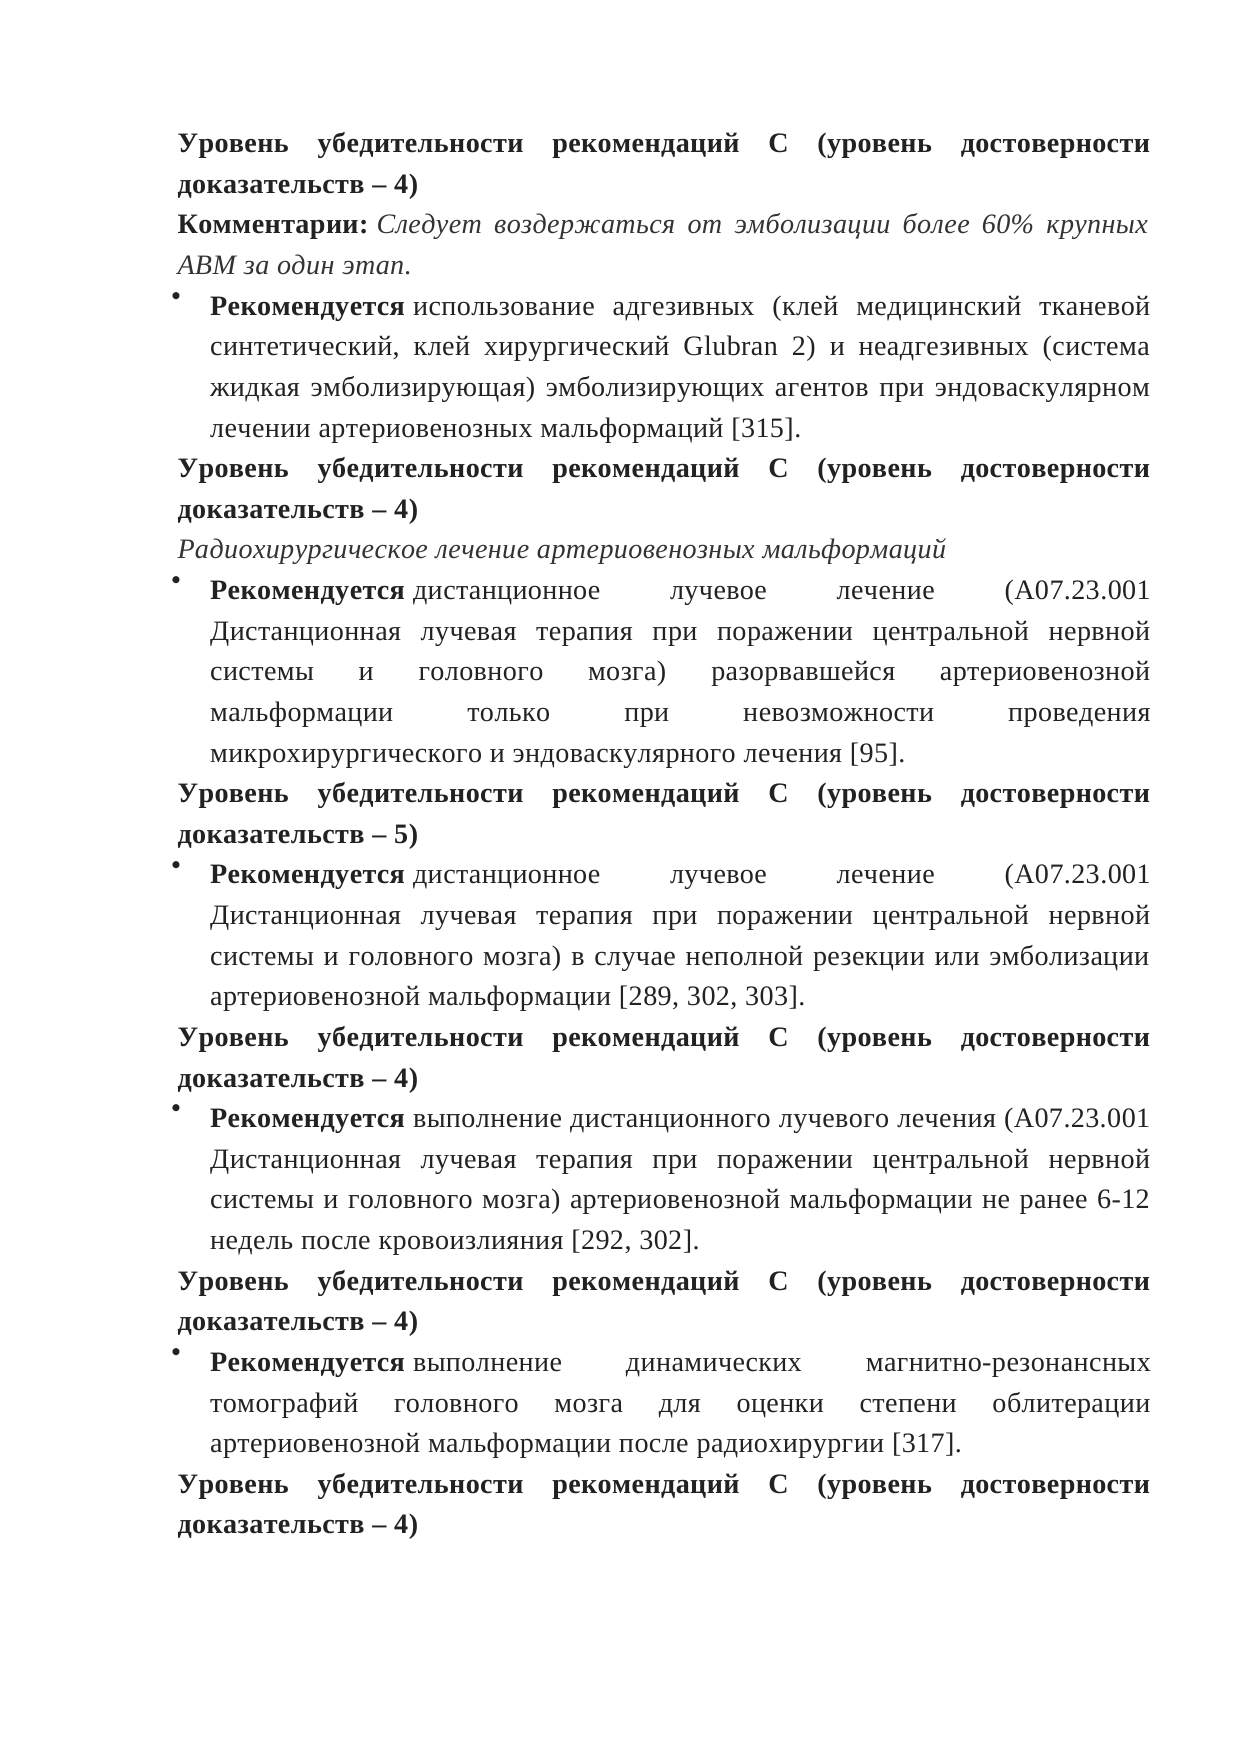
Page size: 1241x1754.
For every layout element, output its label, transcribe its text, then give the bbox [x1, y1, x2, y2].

text Уровень убедительности рекомендаций С (уровень достоверности доказательств – 4) [177, 443, 1152, 524]
list Рекомендуется дистанционное лучевое лечение (A07.23.001 Дистанционная лучевая терапия при поражении центральной нервной системы и головного мозга) разорвавшейся артериовенозной мальформации только при невозможности проведения микрохирургического и эндоваскулярного лечения [95]. [172, 565, 1152, 768]
text Уровень убедительности рекомендаций С (уровень достоверности доказательств – 4) [177, 1459, 1152, 1540]
text Уровень убедительности рекомендаций С (уровень достоверности доказательств – 4) [177, 118, 1152, 199]
list Рекомендуется выполнение дистанционного лучевого лечения (A07.23.001 Дистанционная лучевая терапия при поражении центральной нервной системы и головного мозга) артериовенозной мальформации не ранее 6-12 недель после кровоизлияния [292, 302]. [172, 1093, 1152, 1256]
text Радиохирургическое лечение артериовенозных мальформаций [177, 524, 1152, 565]
list Рекомендуется дистанционное лучевое лечение (A07.23.001 Дистанционная лучевая терапия при поражении центральной нервной системы и головного мозга) в случае неполной резекции или эмболизации артериовенозной мальформации [289, 302, 303]. [172, 849, 1152, 1012]
text Комментарии: Следует воздержаться от эмболизации более 60% крупных АВМ за один этап. [177, 199, 1152, 281]
text Уровень убедительности рекомендаций С (уровень достоверности доказательств – 5) [177, 768, 1152, 849]
text Уровень убедительности рекомендаций С (уровень достоверности доказательств – 4) [177, 1256, 1152, 1337]
list Рекомендуется выполнение динамических магнитно-резонансных томографий головного мозга для оценки степени облитерации артериовенозной мальформации после радиохирургии [317]. [172, 1337, 1152, 1459]
list Рекомендуется использование адгезивных (клей медицинский тканевой синтетический, клей хирургический Glubran 2) и неадгезивных (система жидкая эмболизирующая) эмболизирующих агентов при эндоваскулярном лечении артериовенозных мальформаций [315]. [172, 281, 1152, 443]
text Уровень убедительности рекомендаций С (уровень достоверности доказательств – 4) [177, 1012, 1152, 1093]
